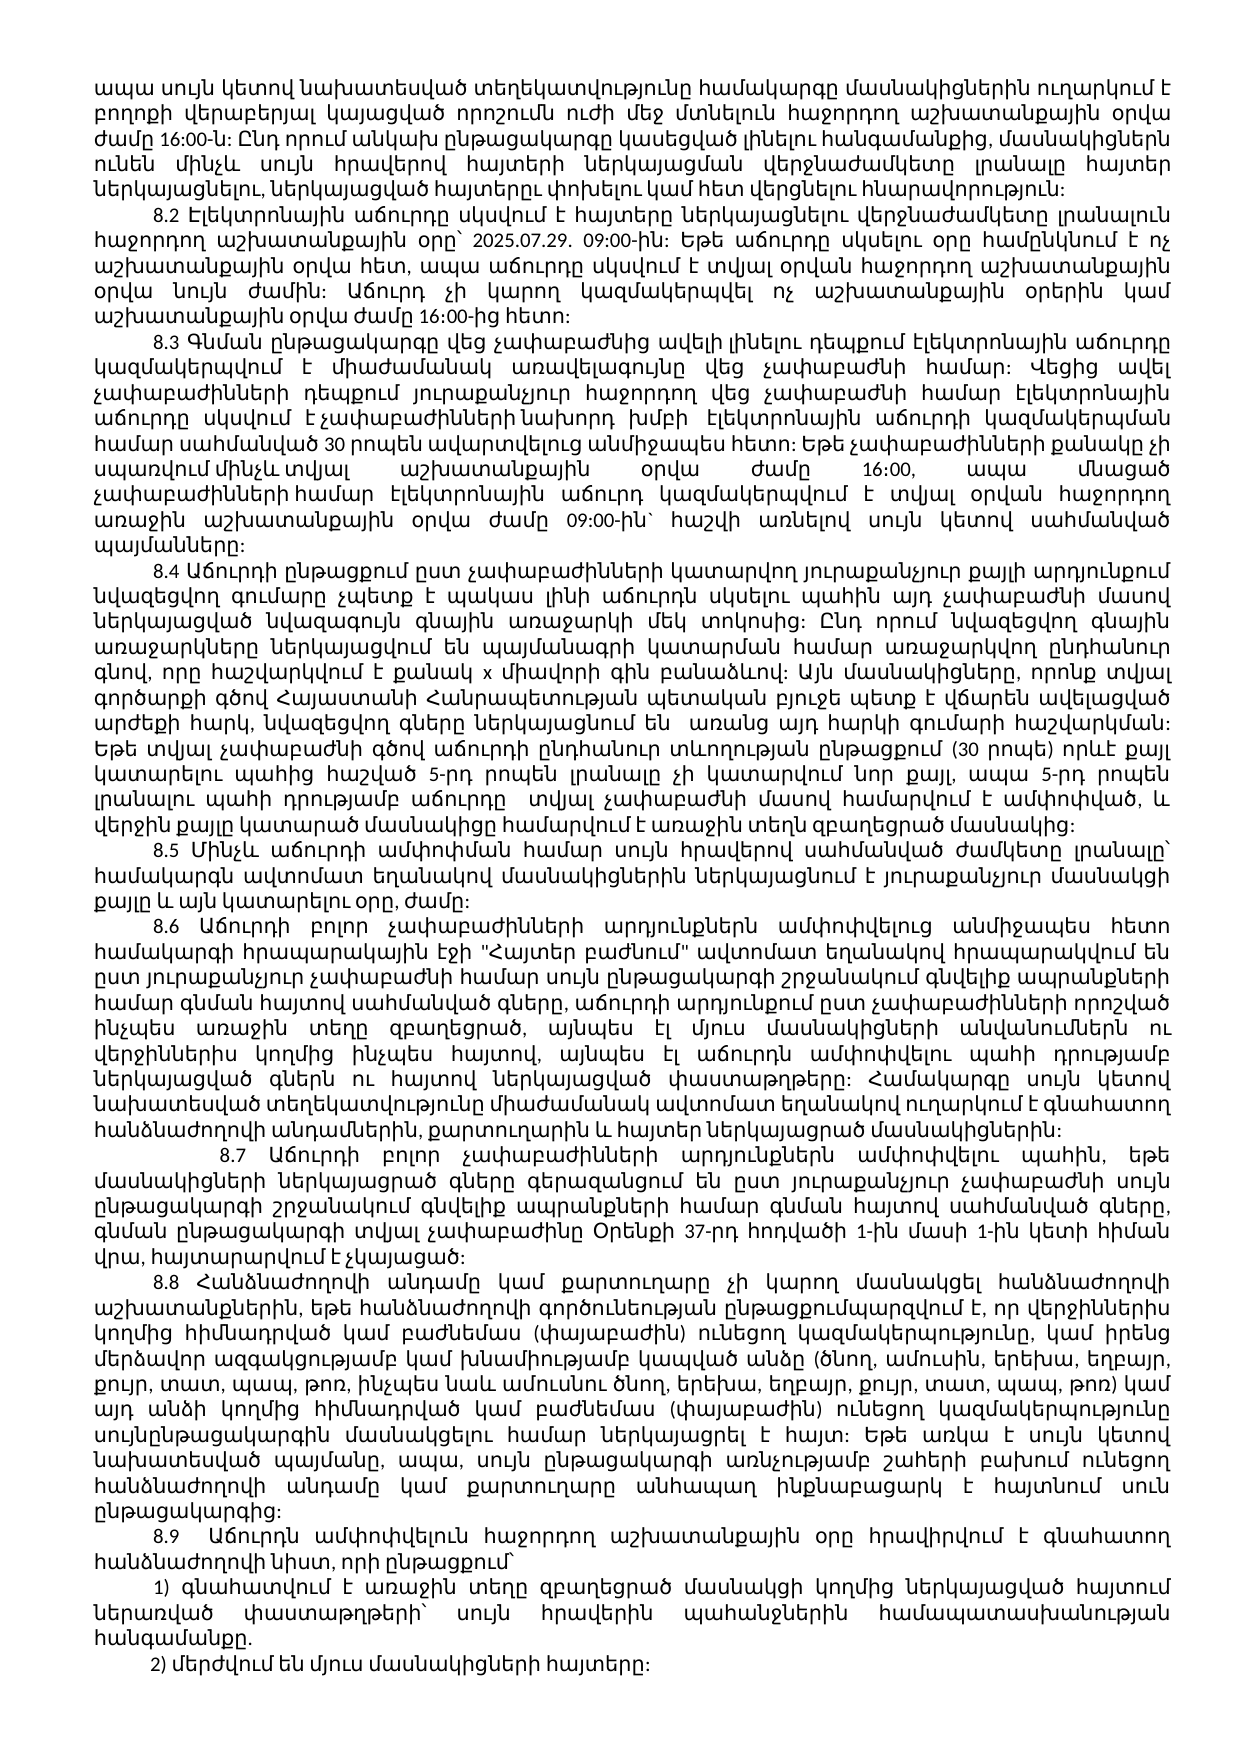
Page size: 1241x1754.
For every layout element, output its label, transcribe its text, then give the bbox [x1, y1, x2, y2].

text 8.3 Գնման ընթացակարգը վեց չափաբաժնից ավելի լինելու դեպքում էլեկտրոնային աճուրդը կազմակերպվում է միաժամանակ առավելագույնը վեց չափաբաժնի համար: Վեցից ավել չափաբաժինների դեպքում յուրաքանչյուր հաջորդող վեց չափաբաժնի համար էլեկտրոնային աճուրդը սկսվում է չափաբաժինների նախորդ խմբի էլեկտրոնային աճուրդի կազմակերպման համար սահմանված 30 րոպեն ավարտվելուց անմիջապես հետո: Եթե չափաբաժինների քանակը չի սպառվում մինչև տվյալ աշխատանքային օրվա ժամը 16։00, ապա մնացած չափաբաժինների համար էլեկտրոնային աճուրդ կազմակերպվում է տվյալ օրվան հաջորդող առաջին աշխատանքային օրվա ժամը 09:00-ին` հաշվի առնելով սույն կետով սահմանված պայմանները: [94, 329, 1171, 558]
text 2) մերժվում են մյուս մասնակիցների հայտերը: [94, 1651, 1171, 1676]
text 8.8 Հանձնաժողովի անդամը կամ քարտուղարը չի կարող մասնակցել հանձնաժողովի աշխատանքներին, եթե հանձնաժողովի գործունեության ընթացքումպարզվում է, որ վերջիններիս կողմից հիմնադրված կամ բաժնեմաս (փայաբաժին) ունեցող կազմակերպությունը, կամ իրենց մերձավոր ազգակցությամբ կամ խնամիությամբ կապված անձը (ծնող, ամուսին, երեխա, եղբայր, քույր, տատ, պապ, թոռ, ինչպես նաև ամուսնու ծնող, երեխա, եղբայր, քույր, տատ, պապ, թոռ) կամ այդ անձի կողմից հիմնադրված կամ բաժնեմաս (փայաբաժին) ունեցող կազմակերպությունը սույնընթացակարգին մասնակցելու համար ներկայացրել է հայտ: Եթե առկա է սույն կետով նախատեսված պայմանը, ապա, սույն ընթացակարգի առնչությամբ շահերի բախում ունեցող հանձնաժողովի անդամը կամ քարտուղարը անհապաղ ինքնաբացարկ է հայտնում սուն ընթացակարգից: [94, 1269, 1171, 1524]
text 8.2 Էլեկտրոնային աճուրդը սկսվում է հայտերը ներկայացնելու վերջնաժամկետը լրանալուն հաջորդող աշխատանքային օրը՝ 2025.07.29. 09:00 -ին: Եթե աճուրդը սկսելու օրը համընկնում է ոչ աշխատանքային օրվա հետ, ապա աճուրդը սկսվում է տվյալ օրվան հաջորդող աշխատանքային օրվա նույն ժամին: Աճուրդ չի կարող կազմակերպվել ոչ աշխատանքային օրերին կամ աշխատանքային օրվա ժամը 16։00-ից հետո: [94, 202, 1171, 329]
text 8.4 Աճուրդի ընթացքում ըստ չափաբաժինների կատարվող յուրաքանչյուր քայլի արդյունքում նվազեցվող գումարը չպետք է պակաս լինի աճուրդն սկսելու պահին այդ չափաբաժնի մասով ներկայացված նվազագույն գնային առաջարկի մեկ տոկոսից: Ընդ որում նվազեցվող գնային առաջարկները ներկայացվում են պայմանագրի կատարման համար առաջարկվող ընդհանուր գնով, որը հաշվարկվում է քանակ x միավորի գին բանաձևով: Այն մասնակիցները, որոնք տվյալ գործարքի գծով Հայաստանի Հանրապետության պետական բյուջե պետք է վճարեն ավելացված արժեքի հարկ, նվազեցվող գները ներկայացնում են առանց այդ հարկի գումարի հաշվարկման: Եթե տվյալ չափաբաժնի գծով աճուրդի ընդհանուր տևողության ընթացքում (30 րոպե) որևէ քայլ կատարելու պահից հաշված 5-րդ րոպեն լրանալը չի կատարվում նոր քայլ, ապա 5-րդ րոպեն լրանալու պահի դրությամբ աճուրդը տվյալ չափաբաժնի մասով համարվում է ամփոփված, և վերջին քայլը կատարած մասնակիցը համարվում է առաջին տեղն զբաղեցրած մասնակից: [94, 558, 1171, 837]
text 8.6 Աճուրդի բոլոր չափաբաժինների արդյունքներն ամփոփվելուց անմիջապես հետո համակարգի հրապարակային էջի "Հայտեր բաժնում" ավտոմատ եղանակով հրապարակվում են ըստ յուրաքանչյուր չափաբաժնի համար սույն ընթացակարգի շրջանակում գնվելիք ապրանքների համար գնման հայտով սահմանված գները, աճուրդի արդյունքում ըստ չափաբաժինների որոշված ինչպես առաջին տեղը զբաղեցրած, այնպես էլ մյուս մասնակիցների անվանումներն ու վերջիններիս կողմից ինչպես հայտով, այնպես էլ աճուրդն ամփոփվելու պահի դրությամբ ներկայացված գներն ու հայտով ներկայացված փաստաթղթերը: Համակարգը սույն կետով նախատեսված տեղեկատվությունը միաժամանակ ավտոմատ եղանակով ուղարկում է գնահատող հանձնաժողովի անդամներին, քարտուղարին և հայտեր ներկայացրած մասնակիցներին: [94, 914, 1171, 1142]
text 1) գնահատվում է առաջին տեղը զբաղեցրած մասնակցի կողմից ներկայացված հայտում ներառված փաստաթղթերի՝ սույն հրավերին պահանջներին համապատասխանության հանգամանքը. [94, 1574, 1171, 1651]
text 8.9 Աճուրդն ամփոփվելուն հաջորդող աշխատանքային օրը հրավիրվում է գնահատող հանձնաժողովի նիստ, որի ընթացքում՝ [94, 1524, 1171, 1574]
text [94, 75, 1171, 202]
text 8.7 Աճուրդի բոլոր չափաբաժինների արդյունքներն ամփոփվելու պահին, եթե մասնակիցների ներկայացրած գները գերազանցում են ըստ յուրաքանչյուր չափաբաժնի սույն ընթացակարգի շրջանակում գնվելիք ապրանքների համար գնման հայտով սահմանված գները, գնման ընթացակարգի տվյալ չափաբաժինը Օրենքի 37-րդ հոդվածի 1-ին մասի 1-ին կետի հիման վրա, հայտարարվում է չկայացած: [94, 1142, 1171, 1269]
text 8.5 Մինչև աճուրդի ամփոփման համար սույն հրավերով սահմանված ժամկետը լրանալը՝ համակարգն ավտոմատ եղանակով մասնակիցներին ներկայացնում է յուրաքանչյուր մասնակցի քայլը և այն կատարելու օրը, ժամը: [94, 837, 1171, 914]
